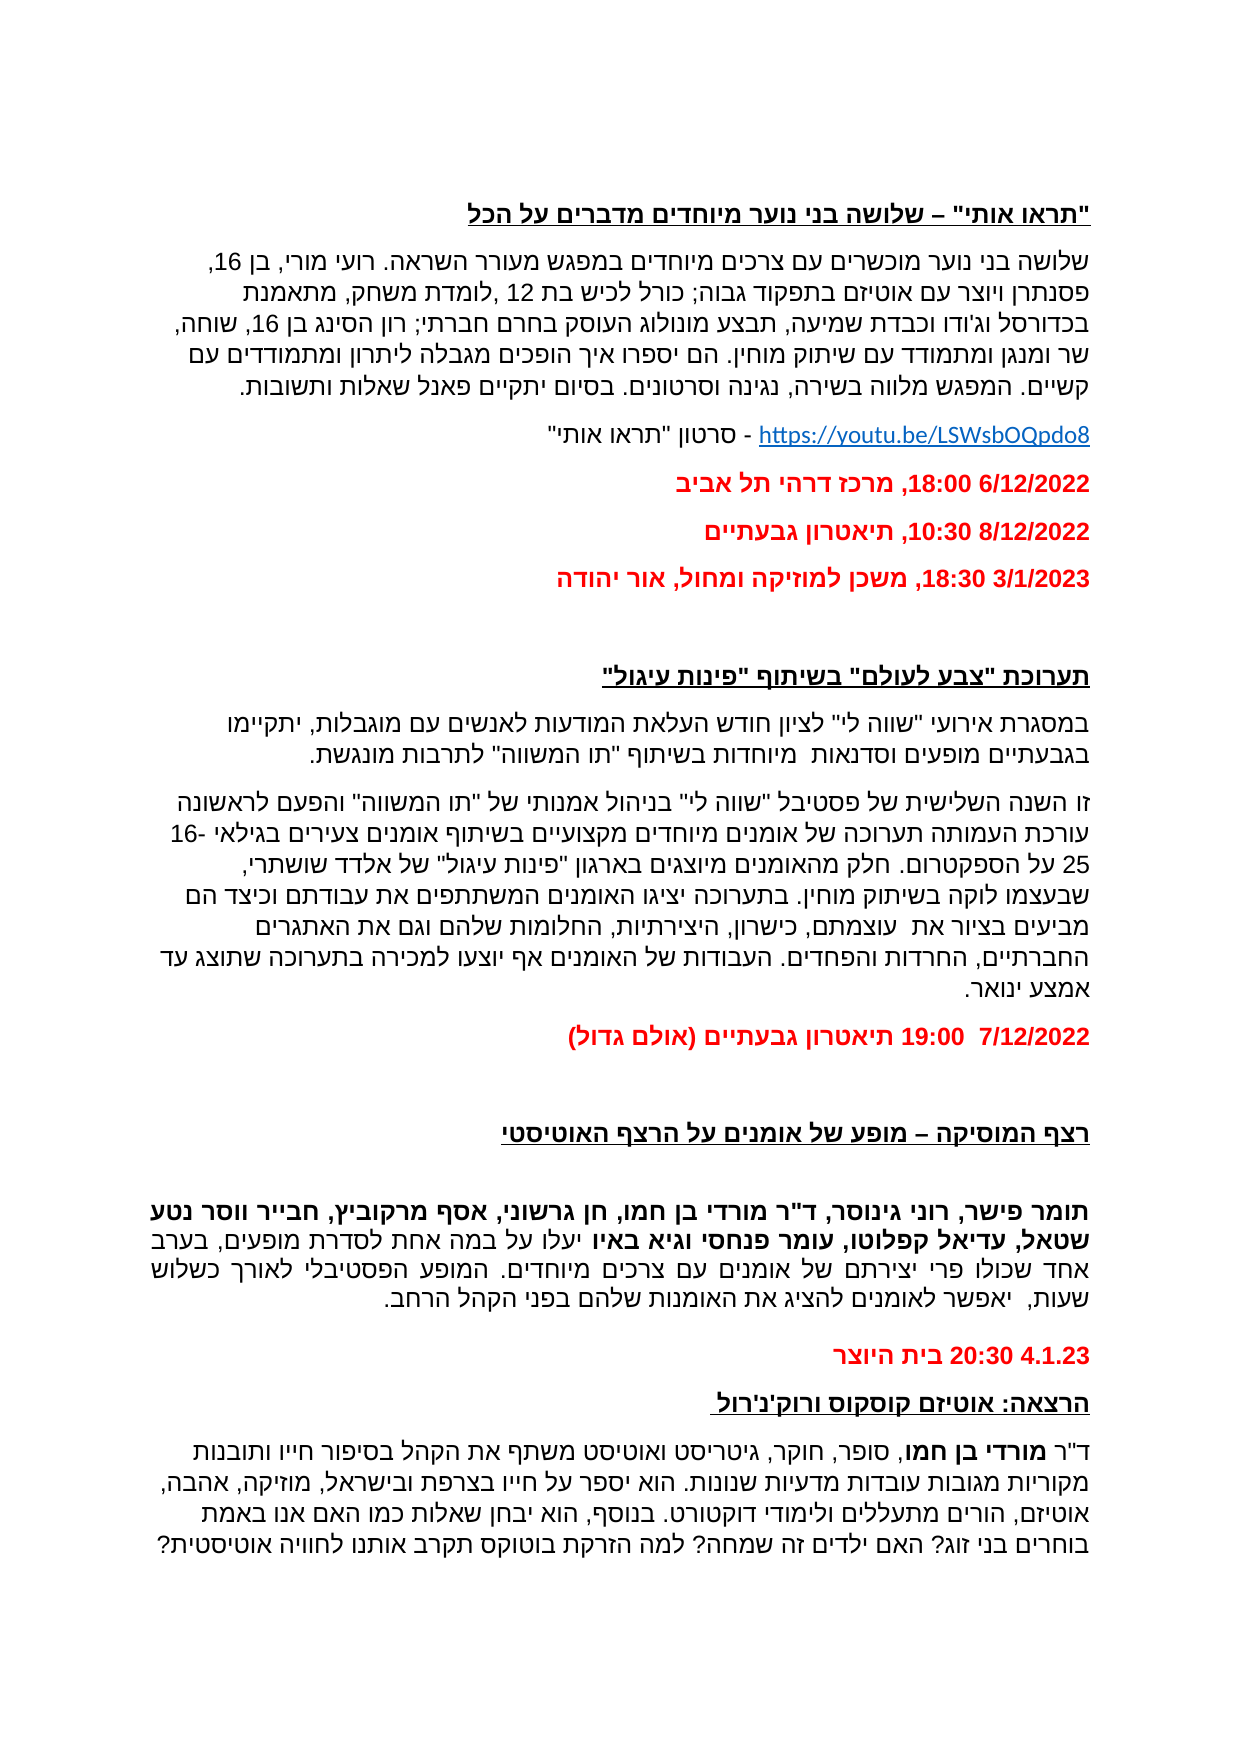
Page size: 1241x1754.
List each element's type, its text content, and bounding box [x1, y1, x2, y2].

text זו השנה השלישית של פסטיבל "שווה לי" בניהול אמנותי של "תו המשווה" והפעם לראשונה עורכת העמותה תערוכה של אומנים מיוחדים מקצועיים בשיתוף אומנים צעירים בגילאי 16-25 על הספקטרום. חלק מהאומנים מיוצגים בארגון "פינות עיגול" של אלדד שושתרי, שבעצמו לוקה בשיתוק מוחין. בתערוכה יציגו האומנים המשתתפים את עבודתם וכיצד הם מביעים בציור את עוצמתם, כישרון, היצירתיות, החלומות שלהם וגם את האתגרים החברתיים, החרדות והפחדים. העבודות של האומנים אף יוצעו למכירה בתערוכה שתוצג עד אמצע ינואר. [150, 788, 1090, 1003]
text 3/1/2023 18:30, משכן למוזיקה ומחול, אור יהודה [150, 564, 1090, 593]
text הרצאה: אוטיזם קוסקוס ורוק'נ'רול [150, 1389, 1090, 1418]
text 4.1.23 20:30 בית היוצר [150, 1341, 1090, 1370]
text רצף המוסיקה – מופע של אומנים על הרצף האוטיסטי [150, 1119, 1090, 1148]
text https://youtu.be/LSWsbOQpdo8 - סרטון "תראו אותי" [150, 419, 1090, 450]
text 7/12/2022 19:00 תיאטרון גבעתיים (אולם גדול) [150, 1022, 1090, 1051]
text 6/12/2022 18:00, מרכז דרהי תל אביב [150, 469, 1090, 497]
text תומר פישר, רוני גינוסר, ד"ר מורדי בן חמו, חן גרשוני, אסף מרקוביץ, חבייר ווסר נטע שטאל, עדיאל קפלוטו, עומר פנחסי וגיא באיו יעלו על במה אחת לסדרת מופעים, בערב אחד שכולו פרי יצירתם של אומנים עם צרכים מיוחדים. המופע הפסטיבלי לאורך כשלוש שעות, יאפשר לאומנים להציג את האומנות שלהם בפני הקהל הרחב. [150, 1197, 1090, 1312]
text במסגרת אירועי "שווה לי" לציון חודש העלאת המודעות לאנשים עם מוגבלות, יתקיימו בגבעתיים מופעים וסדנאות מיוחדות בשיתוף "תו המשווה" לתרבות מונגשת. [150, 709, 1090, 769]
text "תראו אותי" – שלושה בני נוער מיוחדים מדברים על הכל [150, 199, 1090, 228]
text תערוכת "צבע לעולם" בשיתוף "פינות עיגול" [150, 661, 1090, 690]
text ד"ר מורדי בן חמו, סופר, חוקר, גיטריסט ואוטיסט משתף את הקהל בסיפור חייו ותובנות מקוריות מגובות עובדות מדעיות שנונות. הוא יספר על חייו בצרפת ובישראל, מוזיקה, אהבה, אוטיזם, הורים מתעללים ולימודי דוקטורט. בנוסף, הוא יבחן שאלות כמו האם אנו באמת בוחרים בני זוג? האם ילדים זה שמחה? למה הזרקת בוטוקס תקרב אותנו לחוויה אוטיסטית? [150, 1437, 1090, 1558]
text 8/12/2022 10:30, תיאטרון גבעתיים [150, 516, 1090, 545]
text שלושה בני נוער מוכשרים עם צרכים מיוחדים במפגש מעורר השראה. רועי מורי, בן 16, פסנתרן ויוצר עם אוטיזם בתפקוד גבוה; כורל לכיש בת 12 ,לומדת משחק, מתאמנת בכדורסל וג'ודו וכבדת שמיעה, תבצע מונולוג העוסק בחרם חברתי; רון הסינג בן 16, שוחה, שר ומנגן ומתמודד עם שיתוק מוחין. הם יספרו איך הופכים מגבלה ליתרון ומתמודדים עם קשיים. המפגש מלווה בשירה, נגינה וסרטונים. בסיום יתקיים פאנל שאלות ותשובות. [150, 247, 1090, 400]
